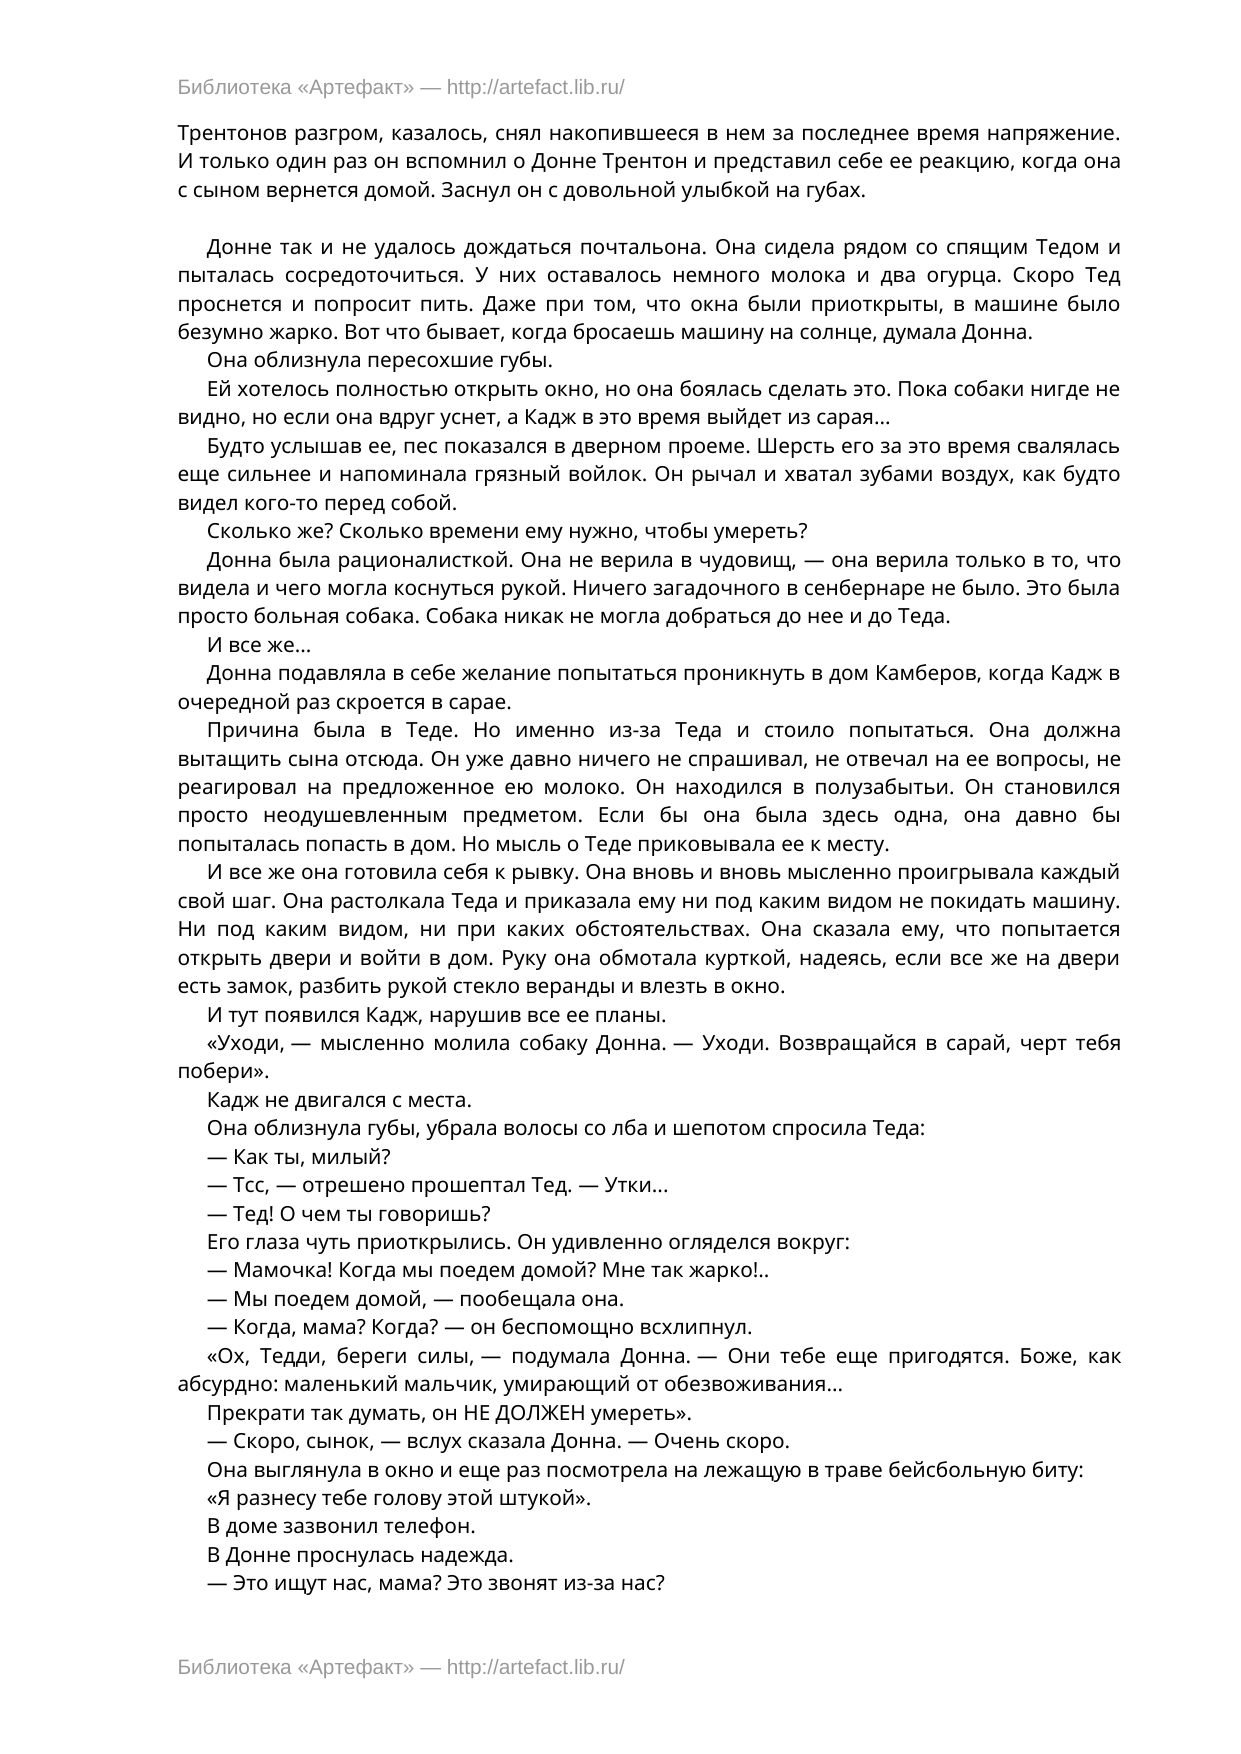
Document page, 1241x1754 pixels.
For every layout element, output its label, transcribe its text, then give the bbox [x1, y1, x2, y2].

text Она выглянула в окно и еще раз посмотрела на лежащую в траве бейсбольную биту: [177, 1455, 1122, 1483]
text Она облизнула губы, убрала волосы со лба и шепотом спросила Теда: [177, 1113, 1122, 1142]
text Прекрати так думать, он НЕ ДОЛЖЕН умереть». [177, 1398, 1122, 1426]
text И все же она готовила себя к рывку. Она вновь и вновь мысленно проигрывала каждый свой шаг. Она растолкала Теда и приказала ему ни под каким видом не покидать машину. Ни под каким видом, ни при каких обстоятельствах. Она сказала ему, что попытается открыть двери и войти в дом. Руку она обмотала курткой, надеясь, если все же на двери есть замок, разбить рукой стекло веранды и влезть в окно. [177, 857, 1122, 1000]
text И тут появился Кадж, нарушив все ее планы. [177, 1000, 1122, 1028]
text — Как ты, милый? [177, 1142, 1122, 1170]
text — Это ищут нас, мама? Это звонят из-за нас? [177, 1568, 1122, 1597]
text Его глаза чуть приоткрылись. Он удивленно огляделся вокруг: [177, 1227, 1122, 1256]
text В Донне проснулась надежда. [177, 1540, 1122, 1568]
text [177, 118, 1122, 203]
text Донне так и не удалось дождаться почтальона. Она сидела рядом со спящим Тедом и пыталась сосредоточиться. У них оставалось немного молока и два огурца. Скоро Тед проснется и попросит пить. Даже при том, что окна были приоткрыты, в машине было безумно жарко. Вот что бывает, когда бросаешь машину на солнце, думала Донна. [177, 232, 1122, 346]
text — Скоро, сынок, — вслух сказала Донна. — Очень скоро. [177, 1426, 1122, 1455]
text «Ох, Тедди, береги силы, — подумала Донна. — Они тебе еще пригодятся. Боже, как абсурдно: маленький мальчик, умирающий от обезвоживания... [177, 1341, 1122, 1398]
text Причина была в Теде. Но именно из-за Теда и стоило попытаться. Она должна вытащить сына отсюда. Он уже давно ничего не спрашивал, не отвечал на ее вопросы, не реагировал на предложенное ею молоко. Он находился в полузабытьи. Он становился просто неодушевленным предметом. Если бы она была здесь одна, она давно бы попыталась попасть в дом. Но мысль о Теде приковывала ее к месту. [177, 715, 1122, 857]
text Кадж не двигался с места. [177, 1085, 1122, 1113]
text В доме зазвонил телефон. [177, 1512, 1122, 1540]
text — Когда, мама? Когда? — он беспомощно всхлипнул. [177, 1312, 1122, 1341]
text Донна подавляла в себе желание попытаться проникнуть в дом Камберов, когда Кадж в очередной раз скроется в сарае. [177, 658, 1122, 715]
text Будто услышав ее, пес показался в дверном проеме. Шерсть его за это время свалялась еще сильнее и напоминала грязный войлок. Он рычал и хватал зубами воздух, как будто видел кого-то перед собой. [177, 431, 1122, 516]
text — Мы поедем домой, — пообещала она. [177, 1284, 1122, 1312]
text Донна была рационалисткой. Она не верила в чудовищ, — она верила только в то, что видела и чего могла коснуться рукой. Ничего загадочного в сенбернаре не было. Это была просто больная собака. Собака никак не могла добраться до нее и до Теда. [177, 545, 1122, 630]
text Сколько же? Сколько времени ему нужно, чтобы умереть? [177, 516, 1122, 545]
text Она облизнула пересохшие губы. [177, 346, 1122, 374]
text — Мамочка! Когда мы поедем домой? Мне так жарко!.. [177, 1256, 1122, 1284]
text «Я разнесу тебе голову этой штукой». [177, 1483, 1122, 1512]
text «Уходи, — мысленно молила собаку Донна. — Уходи. Возвращайся в сарай, черт тебя побери». [177, 1028, 1122, 1085]
text И все же... [177, 630, 1122, 658]
text — Тед! О чем ты говоришь? [177, 1199, 1122, 1227]
text Ей хотелось полностью открыть окно, но она боялась сделать это. Пока собаки нигде не видно, но если она вдруг уснет, а Кадж в это время выйдет из сарая... [177, 374, 1122, 431]
text — Тсс, — отрешено прошептал Тед. — Утки... [177, 1170, 1122, 1199]
